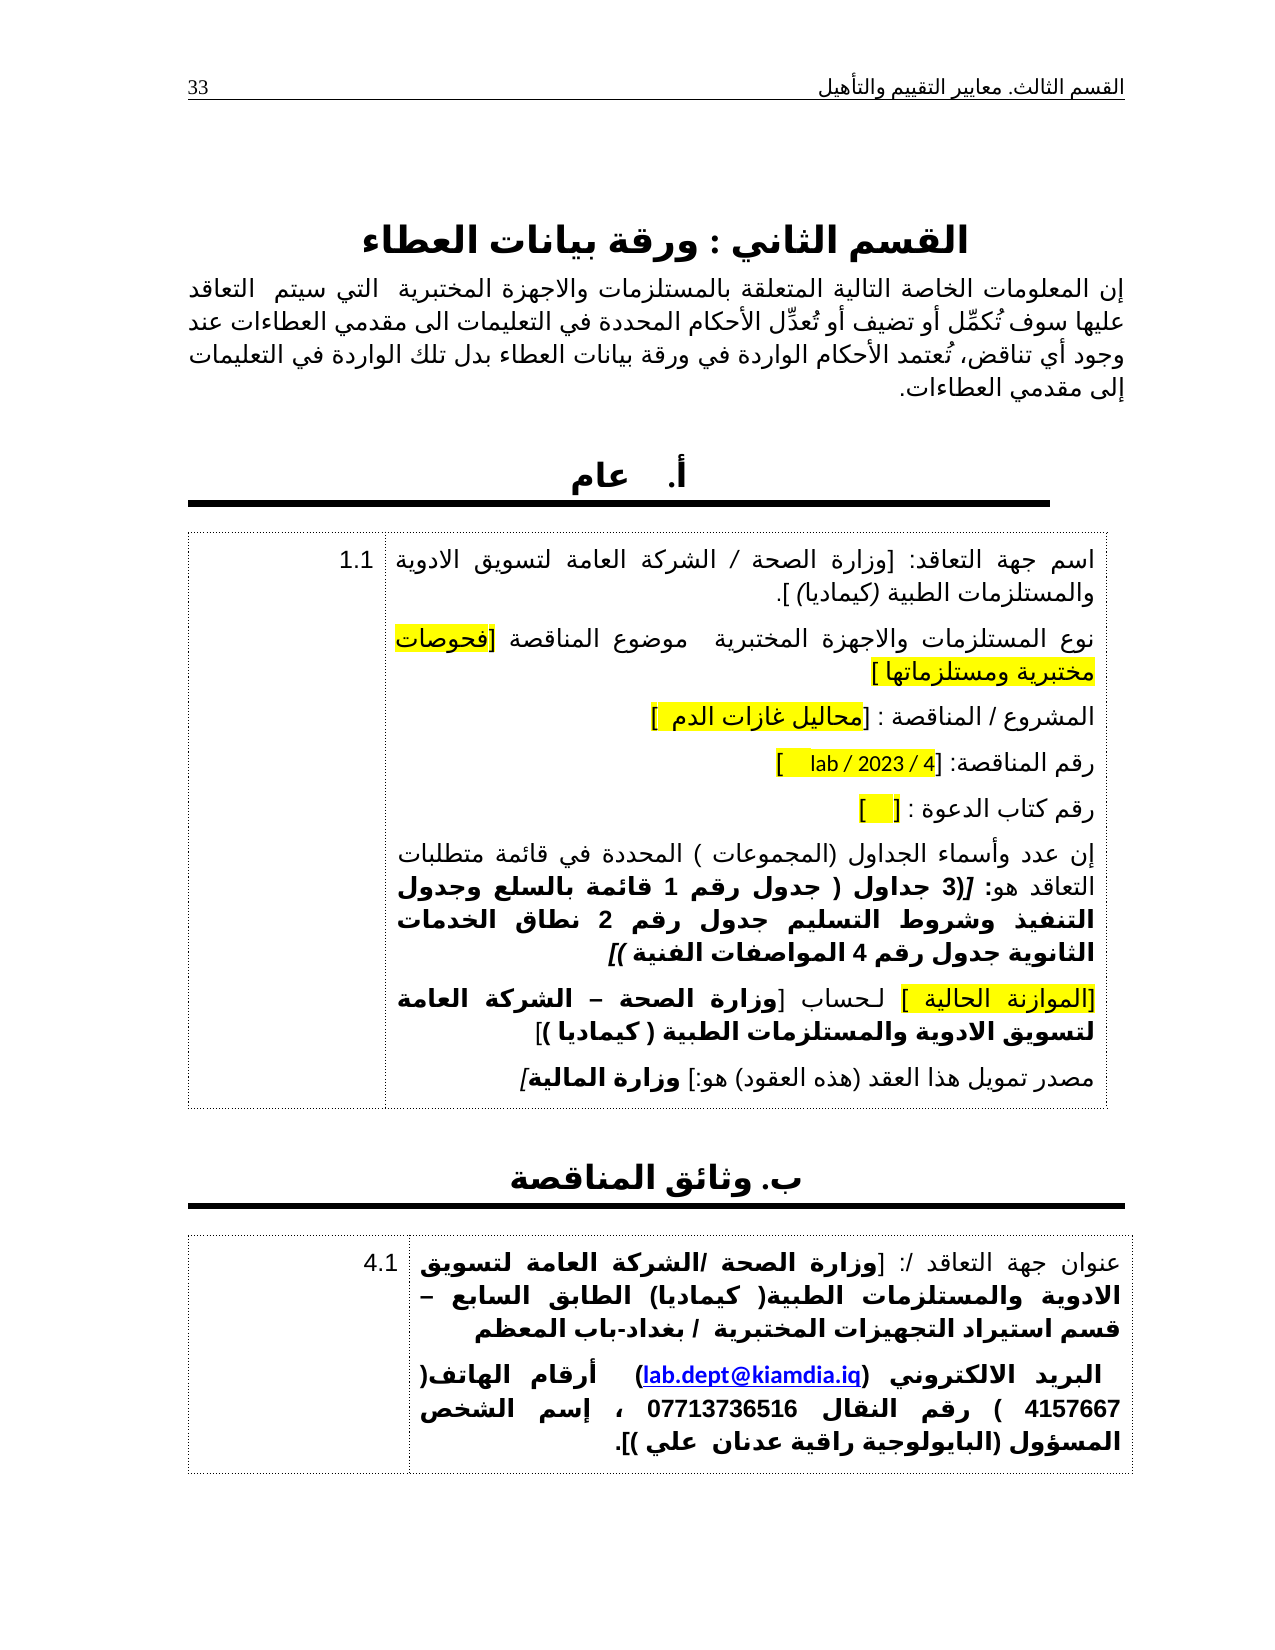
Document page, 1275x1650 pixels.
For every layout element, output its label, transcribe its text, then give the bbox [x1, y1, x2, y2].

table_header 4.1 [188, 1235, 410, 1472]
text ب. وثائق المناقصة [187, 1159, 1125, 1209]
table_header 1.1 [188, 532, 385, 1108]
table_header اسم جهة التعاقد: [وزارة الصحة / الشركة العامة لتسويق الادوية والمستلزمات الطبية (كيماديا) ]. نوع المستلزمات والاجهزة المختبرية موضوع المناقصة [فحوصات مختبرية ومستلزماتها ] المشروع / المناقصة : [محاليل غازات الدم ] رقم المناقصة: [lab / 2023 / 4 ] رقم كتاب الدعوة : [ ] إن عدد وأسماء الجداول (المجموعات ) المحددة في قائمة متطلبات التعاقد هو: [(3 جداول ( جدول رقم 1 قائمة بالسلع وجدول التنفيذ وشروط التسليم جدول رقم 2 نطاق الخدمات الثانوية جدول رقم 4 المواصفات الفنية )] [الموازنة الحالية ] لـحساب [وزارة الصحة – الشركة العامة لتسويق الادوية والمستلزمات الطبية ( كيماديا )] مصدر تمويل هذا العقد (هذه العقود) هو:] وزارة المالية] [385, 532, 1106, 1108]
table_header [410, 1235, 1132, 1472]
text إن المعلومات الخاصة التالية المتعلقة بالمستلزمات والاجهزة المختبرية التي سيتم التعاقد عليها سوف تُكمِّل أو تضيف أو تُعدِّل الأحكام المحددة في التعليمات الى مقدمي العطاءات عند وجود أي تناقض، تُعتمد الأحكام الواردة في ورقة بيانات العطاء بدل تلك الواردة في التعليمات إلى مقدمي العطاءات. [187, 274, 1125, 402]
subtitle القسم الثاني : ورقة بيانات العطاء [187, 218, 1125, 261]
list عام [187, 456, 1050, 507]
